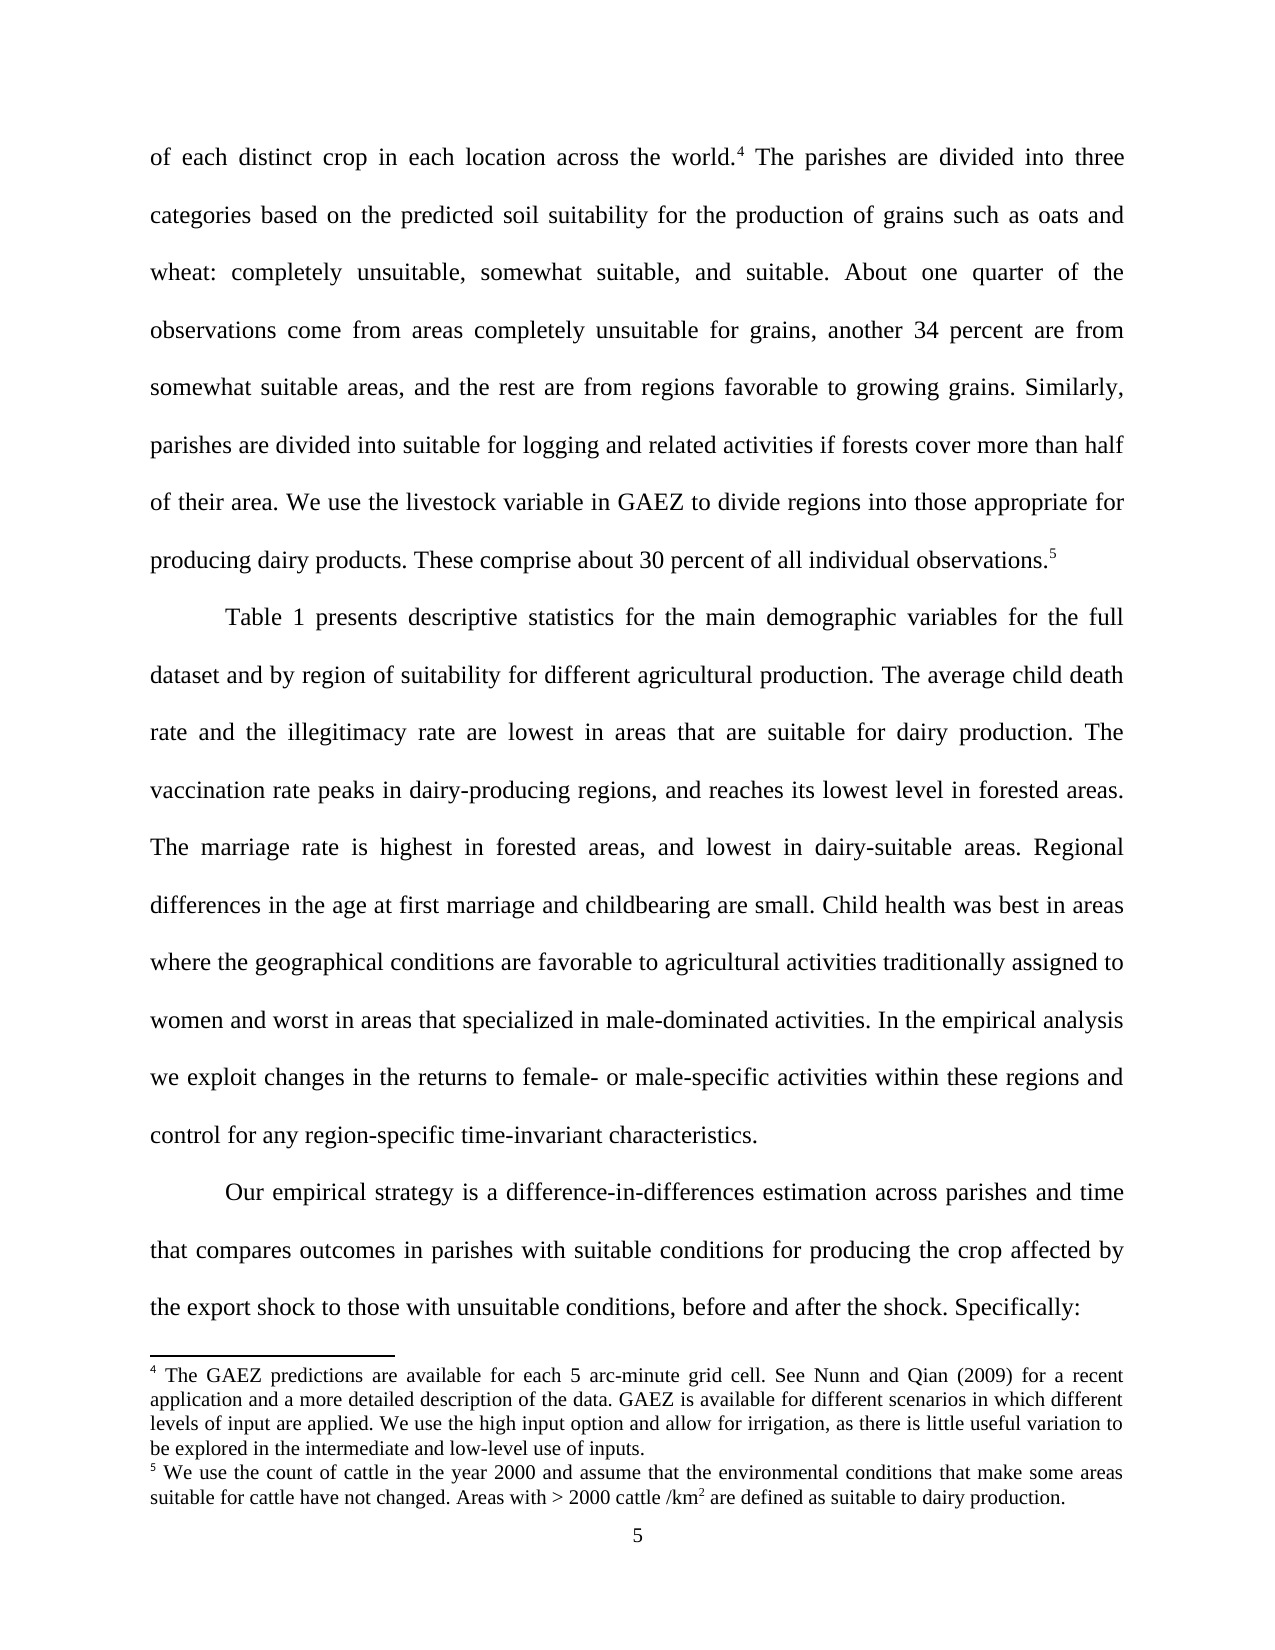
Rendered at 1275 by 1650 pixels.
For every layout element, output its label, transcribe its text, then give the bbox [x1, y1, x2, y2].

text Our empirical strategy is a difference-in-differences estimation across parishes and time that compares outcomes in parishes with suitable conditions for producing the crop affected by the export shock to those with unsuitable conditions, before and after the shock. Specifically: [150, 1177, 1125, 1321]
text Table 1 presents descriptive statistics for the main demographic variables for the full dataset and by region of suitability for different agricultural production. The average child death rate and the illegitimacy rate are lowest in areas that are suitable for dairy production. The vaccination rate peaks in dairy-producing regions, and reaches its lowest level in forested areas. The marriage rate is highest in forested areas, and lowest in dairy-suitable areas. Regional differences in the age at first marriage and childbearing are small. Child health was best in areas where the geographical conditions are favorable to agricultural activities traditionally assigned to women and worst in areas that specialized in male-dominated activities. In the empirical analysis we exploit changes in the returns to female- or male-specific activities within these regions and control for any region-specific time-invariant characteristics. [150, 602, 1125, 1149]
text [150, 142, 1125, 574]
